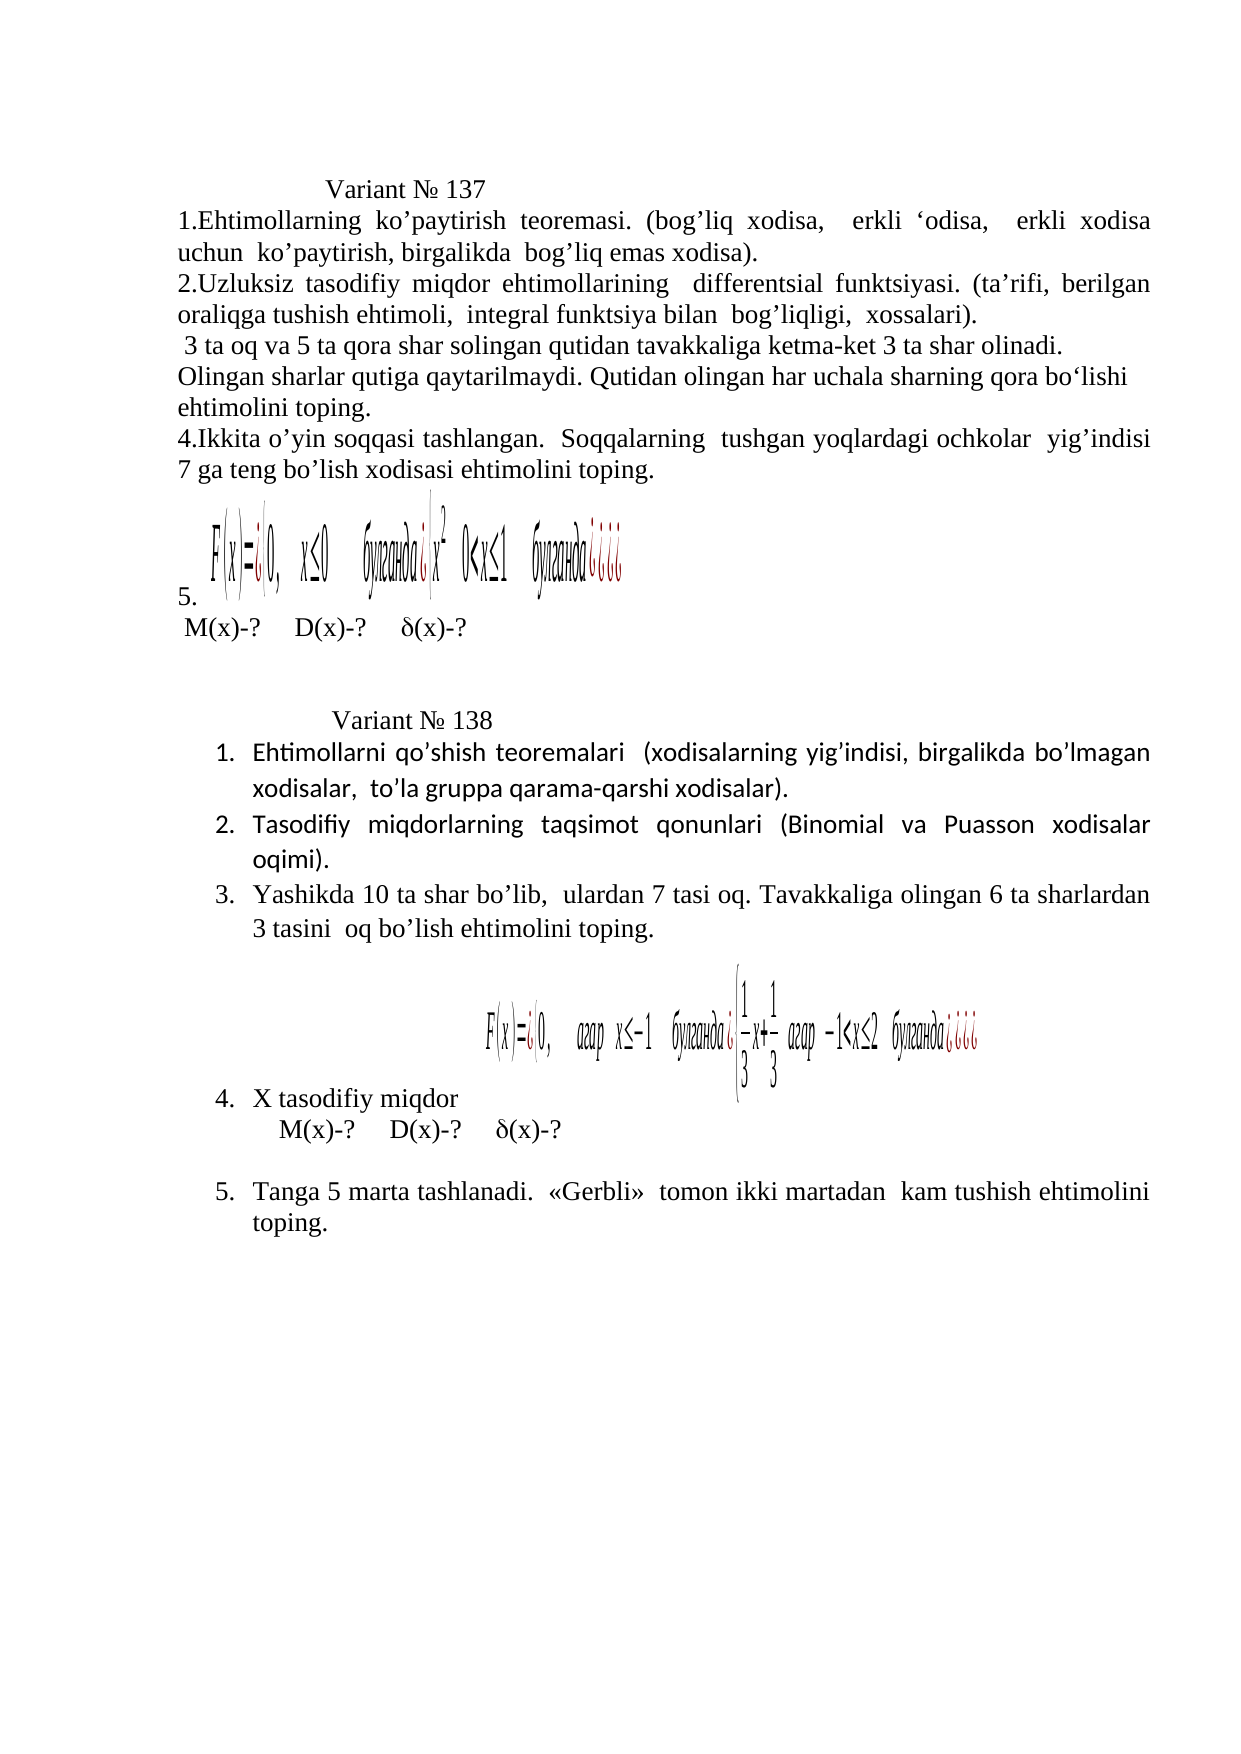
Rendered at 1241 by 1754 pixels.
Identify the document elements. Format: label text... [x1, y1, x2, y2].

text Variant № 138 [177, 704, 1152, 736]
list Tasodifiy miqdorlarning taqsimot qonunlari (Binomial va Puasson xodisalar oqimi). [215, 807, 1152, 876]
list 3 ta oq va 5 ta qora shar solingan qutidan tavakkaliga ketma-ket 3 ta shar olinadi. Olingan sharlar qutiga qaytarilmaydi. Qutidan olingan har uchala sharning qora bo‘lishi ehtimolini toping. [177, 329, 1152, 422]
text 5. [177, 485, 1152, 611]
text 2.Uzluksiz tasodifiy miqdor ehtimollarining differentsial funktsiyasi. (ta’rifi, berilgan oraliqga tushish ehtimoli, integral funktsiya bilan bog’liqligi, xossalari). [177, 267, 1152, 329]
list X tasodifiy miqdor [215, 962, 1152, 1113]
text 1.Ehtimollarning ko’paytirish teoremasi. (bog’liq xodisa, erkli ‘odisa, erkli xodisa uchun ko’paytirish, birgalikda bog’liq emas xodisa). [177, 204, 1152, 267]
list Ehtimollarni qo’shish teoremalari (xodisalarning yig’indisi, birgalikda bo’lmagan xodisalar, to’la gruppa qarama-qarshi xodisalar). [215, 736, 1152, 804]
text M(x)-? D(x)-? (x)-? [177, 611, 1152, 642]
text 4.Ikkita o’yin soqqasi tashlangan. Soqqalarning tushgan yoqlardagi ochkolar yig’indisi 7 ga teng bo’lish xodisasi ehtimolini toping. [177, 422, 1152, 485]
text Variant № 137 [177, 173, 1152, 204]
list Yashikda 10 ta shar bo’lib, ulardan 7 tasi oq. Tavakkaliga olingan 6 ta sharlardan 3 tasini oq bo’lish ehtimolini toping. [215, 878, 1152, 943]
list Tanga 5 marta tashlanadi. «Gerbli» tomon ikki martadan kam tushish ehtimolini toping. [215, 1175, 1152, 1238]
text M(x)-? D(x)-? (x)-? [177, 1113, 1152, 1144]
